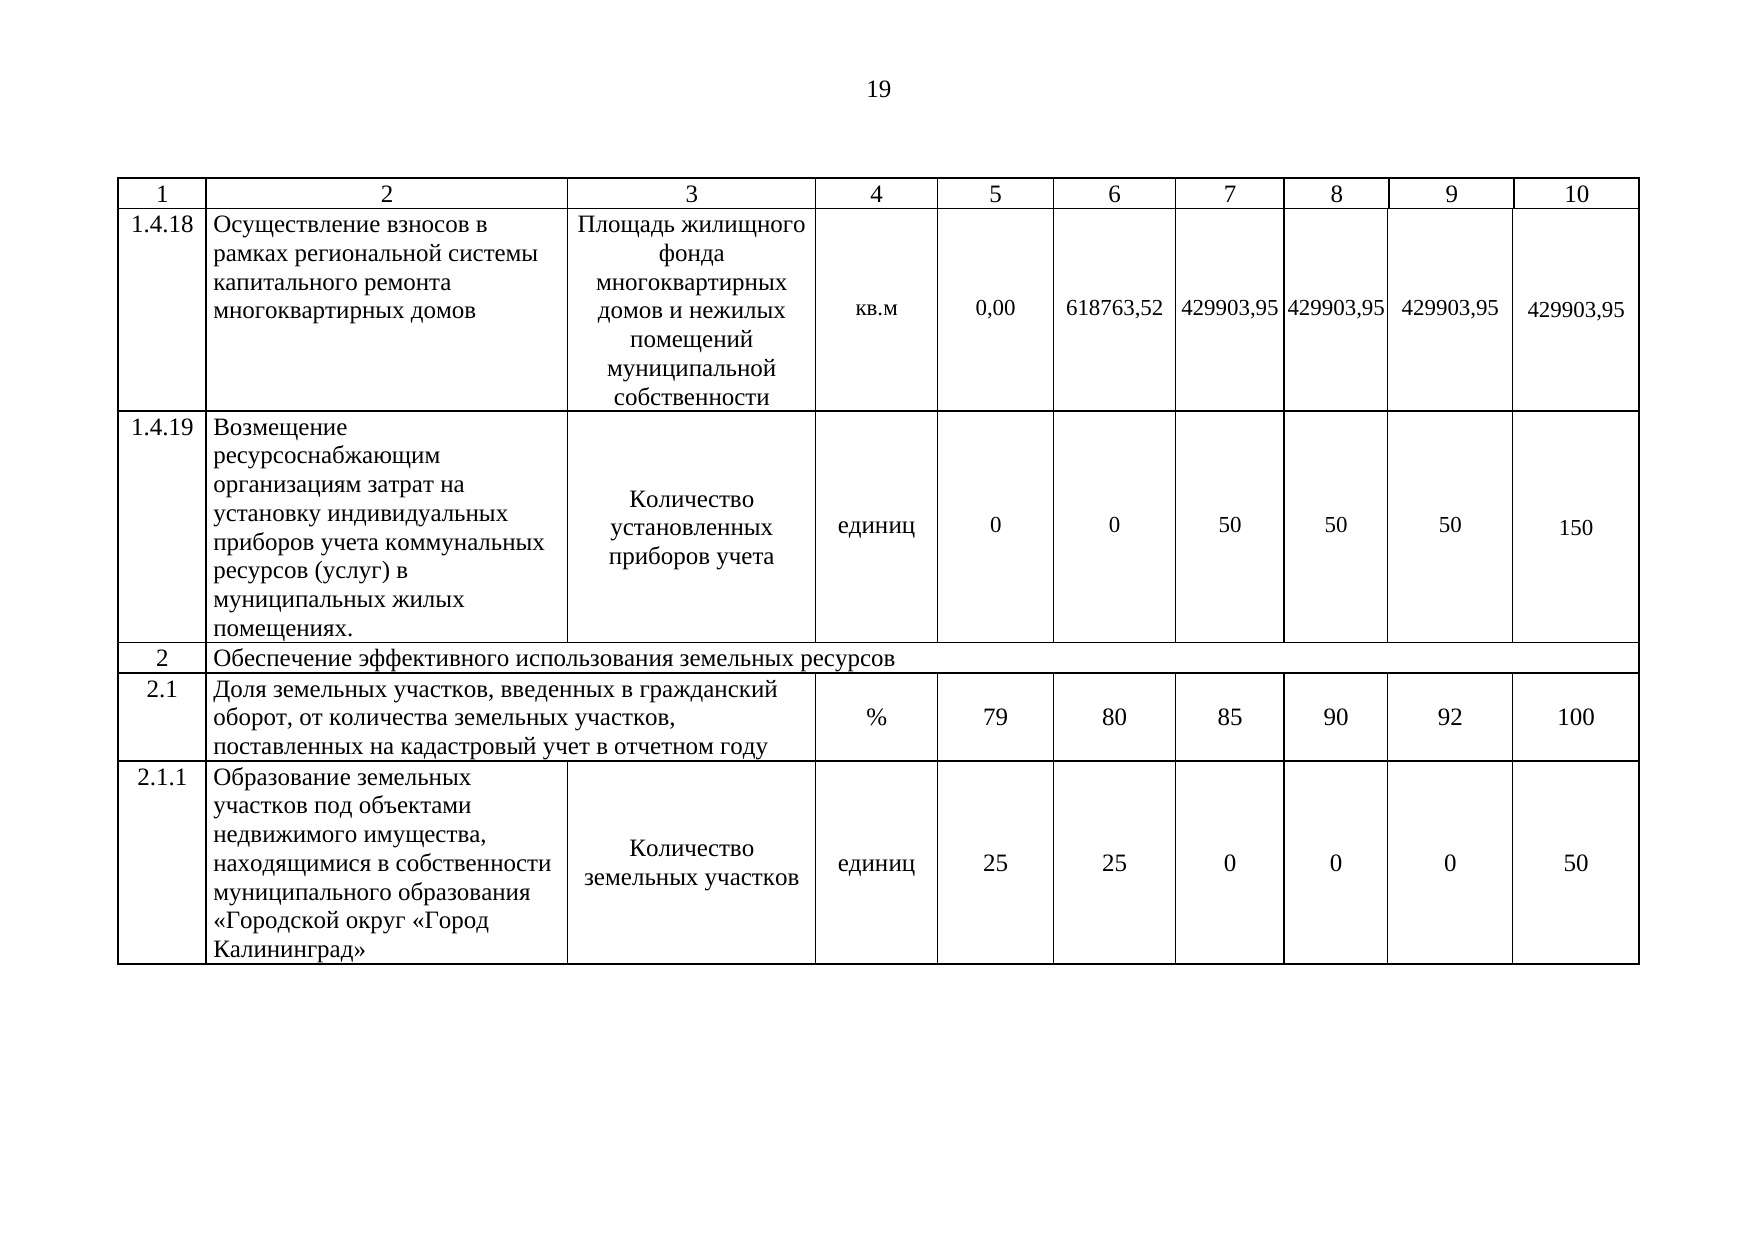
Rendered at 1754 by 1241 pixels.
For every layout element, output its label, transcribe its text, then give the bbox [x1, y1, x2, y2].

table_header 5 [938, 179, 1053, 207]
table_header 8 [1285, 179, 1388, 207]
table_cell 429903,95 [1285, 209, 1387, 410]
table_cell 150 [1513, 412, 1638, 642]
table_cell 25 [1054, 762, 1175, 963]
table_cell кв.м [816, 209, 937, 410]
table_cell 0 [1176, 762, 1283, 963]
table_header 4 [816, 179, 937, 207]
table_cell 80 [1054, 674, 1175, 760]
table_cell единиц [816, 412, 937, 642]
table_cell 2 [119, 643, 205, 672]
table_cell 429903,95 [1513, 209, 1638, 410]
table_cell Количество земельных участков [568, 762, 815, 963]
table_cell 100 [1513, 674, 1638, 760]
table_cell 2.1.1 [119, 762, 205, 963]
table_cell 0,00 [938, 209, 1053, 410]
table_cell 0 [1054, 412, 1175, 642]
table_cell 429903,95 [1388, 209, 1512, 410]
table_header 2 [207, 179, 567, 207]
table_header 9 [1390, 179, 1513, 207]
table_cell 618763,52 [1054, 209, 1175, 410]
table_cell 50 [1285, 412, 1387, 642]
table_cell Обеспечение эффективного использования земельных ресурсов [207, 643, 1638, 672]
table_header 7 [1176, 179, 1283, 207]
table_header 3 [568, 179, 815, 207]
table_cell 1.4.18 [119, 209, 205, 410]
table_cell Площадь жилищного фонда многоквартирных домов и нежилых помещений муниципальной собственности [568, 209, 815, 410]
table_cell единиц [816, 762, 937, 963]
table_header 1 [119, 179, 205, 207]
table_cell Доля земельных участков, введенных в гражданский оборот, от количества земельных участков, поставленных на кадастровый учет в отчетном году [207, 674, 815, 760]
table_header 10 [1515, 179, 1638, 207]
table_cell 79 [938, 674, 1053, 760]
table_cell Осуществление взносов в рамках региональной системы капитального ремонта многоквартирных домов [207, 209, 567, 410]
table_cell 85 [1176, 674, 1283, 760]
table_cell 90 [1285, 674, 1387, 760]
table_cell 92 [1388, 674, 1512, 760]
table_cell Образование земельных участков под объектами недвижимого имущества, находящимися в собственности муниципального образования «Городской округ «Город Калининград» [207, 762, 567, 963]
table_cell % [816, 674, 937, 760]
table_cell 429903,95 [1176, 209, 1283, 410]
table_cell 0 [1285, 762, 1387, 963]
table_cell Количество установленных приборов учета [568, 412, 815, 642]
table_cell 50 [1388, 412, 1512, 642]
table_cell 50 [1176, 412, 1283, 642]
table_cell 0 [938, 412, 1053, 642]
table_header 6 [1054, 179, 1175, 207]
table_cell 50 [1513, 762, 1638, 963]
table_cell 0 [1388, 762, 1512, 963]
table_cell 1.4.19 [119, 412, 205, 642]
table_cell 25 [938, 762, 1053, 963]
table_cell 2.1 [119, 674, 205, 760]
table_cell Возмещение ресурсоснабжающим организациям затрат на установку индивидуальных приборов учета коммунальных ресурсов (услуг) в муниципальных жилых помещениях. [207, 412, 567, 642]
